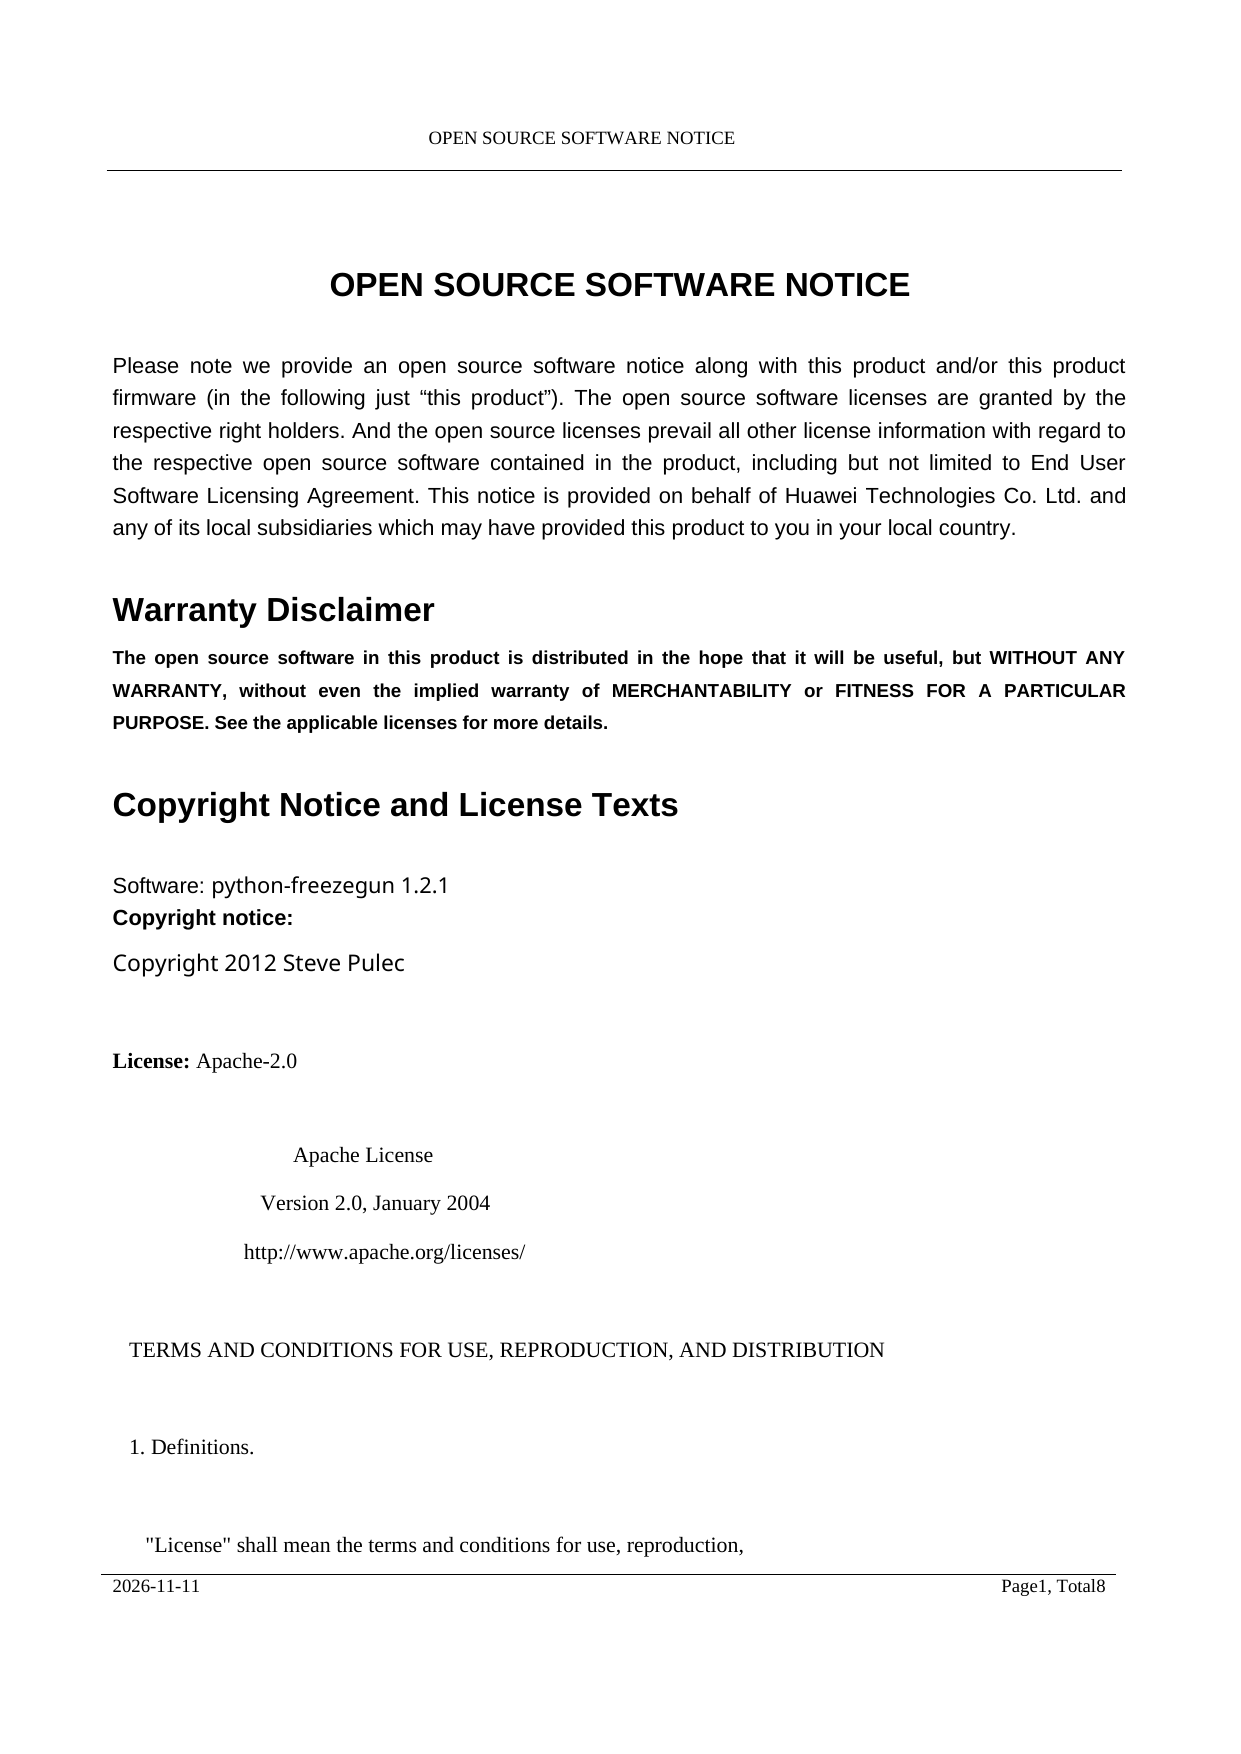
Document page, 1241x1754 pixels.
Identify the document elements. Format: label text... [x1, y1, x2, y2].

text Warranty Disclaimer [112, 576, 1128, 641]
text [112, 1089, 1128, 1560]
text License: Apache-2.0 [112, 1044, 1128, 1077]
text The open source software in this product is distributed in the hope that it will be useful, but WITHOUT ANY WARRANTY, without even the implied warranty of MERCHANTABILITY or FITNESS FOR A PARTICULAR PURPOSE. See the applicable licenses for more details. [112, 641, 1128, 739]
text Software: python-freezegun 1.2.1 [112, 869, 1128, 901]
text Copyright Notice and License Texts [112, 771, 1128, 836]
text Copyright notice: [112, 901, 1128, 934]
text Copyright 2012 Steve Pulec [112, 947, 1128, 1028]
text Please note we provide an open source software notice along with this product and/or this product firmware (in the following just “this product”). The open source software licenses are granted by the respective right holders. And the open source licenses prevail all other license information with regard to the respective open source software contained in the product, including but not limited to End User Software Licensing Agreement. This notice is provided on behalf of Huawei Technologies Co. Ltd. and any of its local subsidiaries which may have provided this product to you in your local country. [112, 349, 1128, 544]
text OPEN SOURCE SOFTWARE NOTICE [112, 251, 1128, 316]
